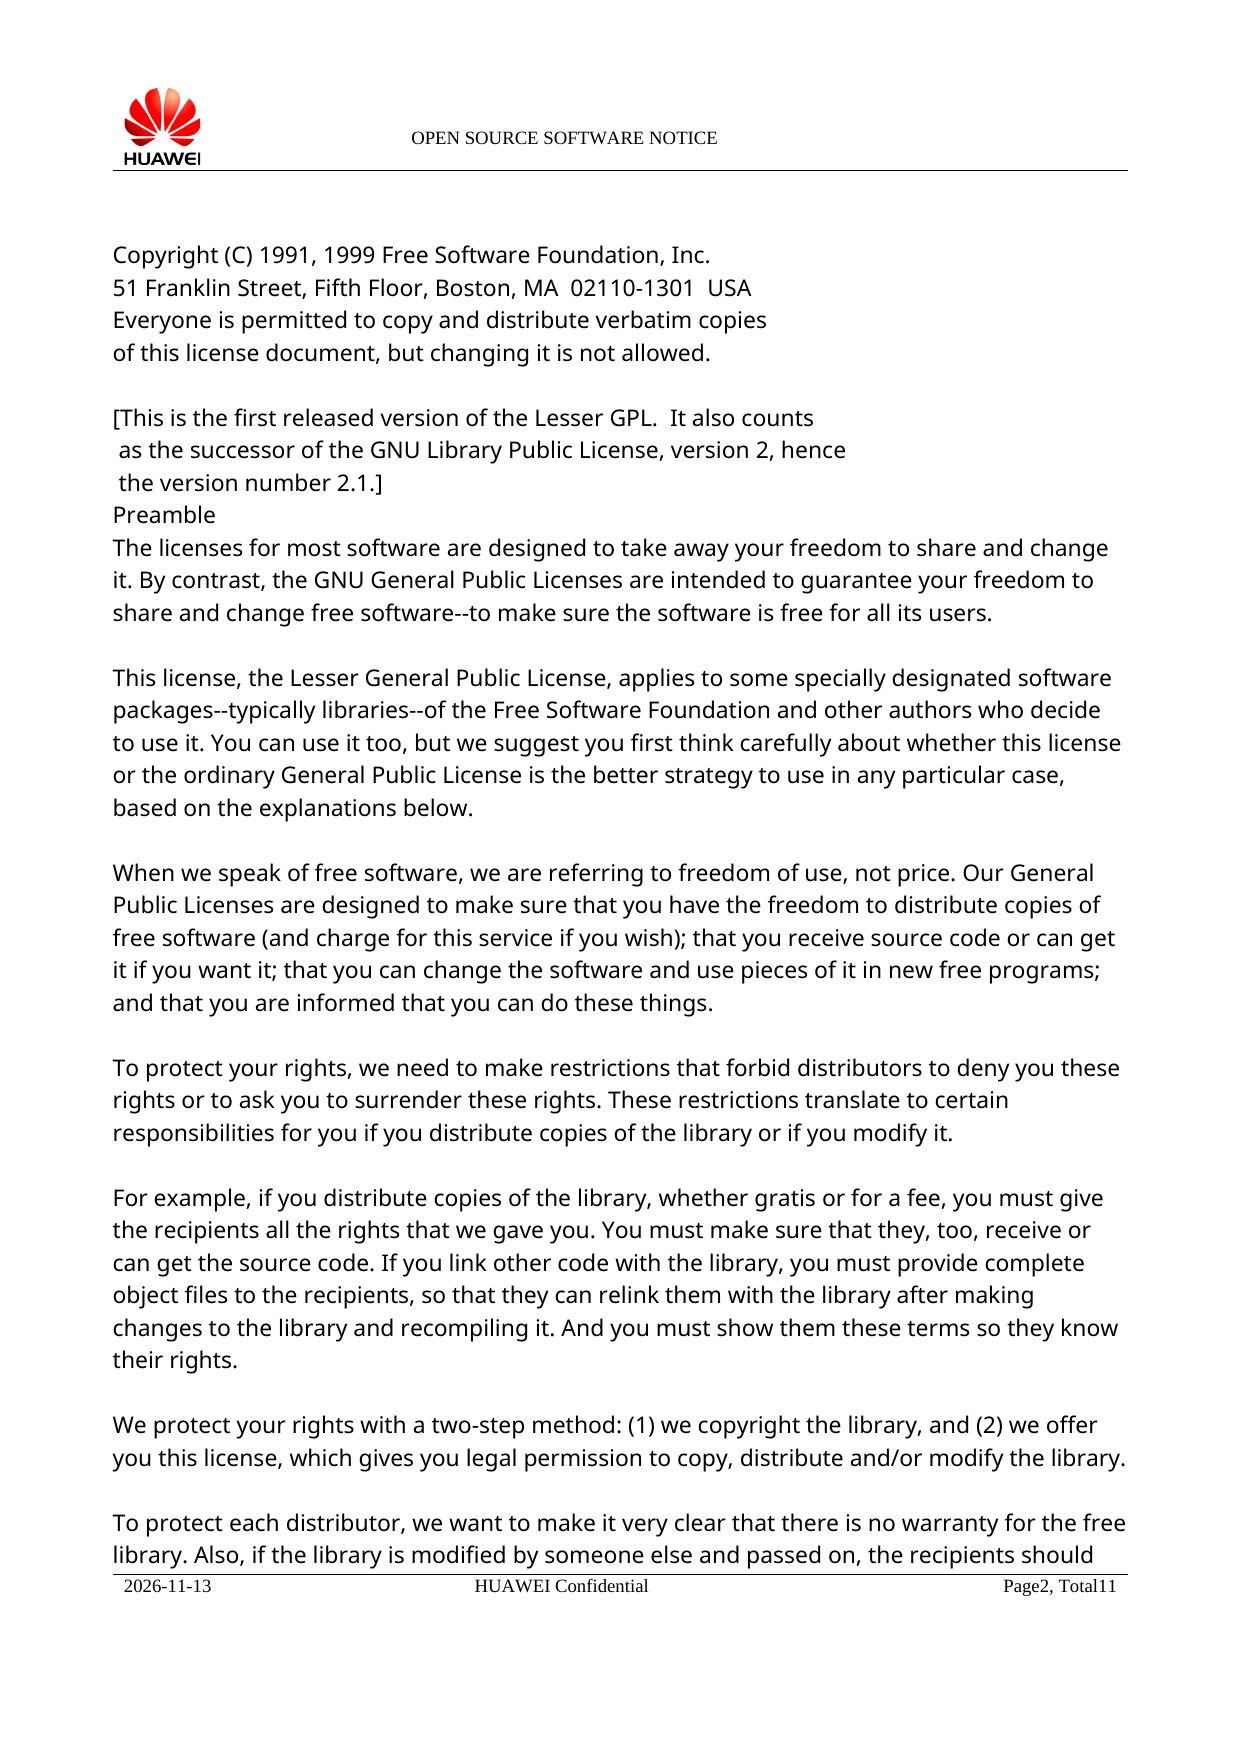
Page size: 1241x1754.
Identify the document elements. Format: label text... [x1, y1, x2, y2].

picture [124, 88, 201, 165]
text To protect your rights, we need to make restrictions that forbid distributors to deny you these rights or to ask you to surrender these rights. These restrictions translate to certain responsibilities for you if you distribute copies of the library or if you modify it. [112, 1051, 1128, 1149]
text the version number 2.1.] [112, 466, 1128, 499]
text Preamble [112, 499, 1128, 531]
text of this license document, but changing it is not allowed. [112, 336, 1128, 369]
text as the successor of the GNU Library Public License, version 2, hence [112, 434, 1128, 466]
text For example, if you distribute copies of the library, whether gratis or for a fee, you must give the recipients all the rights that we gave you. You must make sure that they, too, receive or can get the source code. If you link other code with the library, you must provide complete object files to the recipients, so that they can relink them with the library after making changes to the library and recompiling it. And you must show them these terms so they know their rights. [112, 1181, 1128, 1376]
text Everyone is permitted to copy and distribute verbatim copies [112, 304, 1128, 336]
text The licenses for most software are designed to take away your freedom to share and change it. By contrast, the GNU General Public Licenses are intended to guarantee your freedom to share and change free software--to make sure the software is free for all its users. [112, 531, 1128, 629]
text [This is the first released version of the Lesser GPL. It also counts [112, 401, 1128, 434]
text Copyright (C) 1991, 1999 Free Software Foundation, Inc. [112, 239, 1128, 271]
text 51 Franklin Street, Fifth Floor, Boston, MA 02110-1301 USA [112, 271, 1128, 304]
text We protect your rights with a two-step method: (1) we copyright the library, and (2) we offer you this license, which gives you legal permission to copy, distribute and/or modify the library. [112, 1409, 1128, 1474]
text This license, the Lesser General Public License, applies to some specially designated software packages--typically libraries--of the Free Software Foundation and other authors who decide to use it. You can use it too, but we suggest you first think carefully about whether this license or the ordinary General Public License is the better strategy to use in any particular case, based on the explanations below. [112, 661, 1128, 824]
text When we speak of free software, we are referring to freedom of use, not price. Our General Public Licenses are designed to make sure that you have the freedom to distribute copies of free software (and charge for this service if you wish); that you receive source code or can get it if you want it; that you can change the software and use pieces of it in new free programs; and that you are informed that you can do these things. [112, 856, 1128, 1019]
